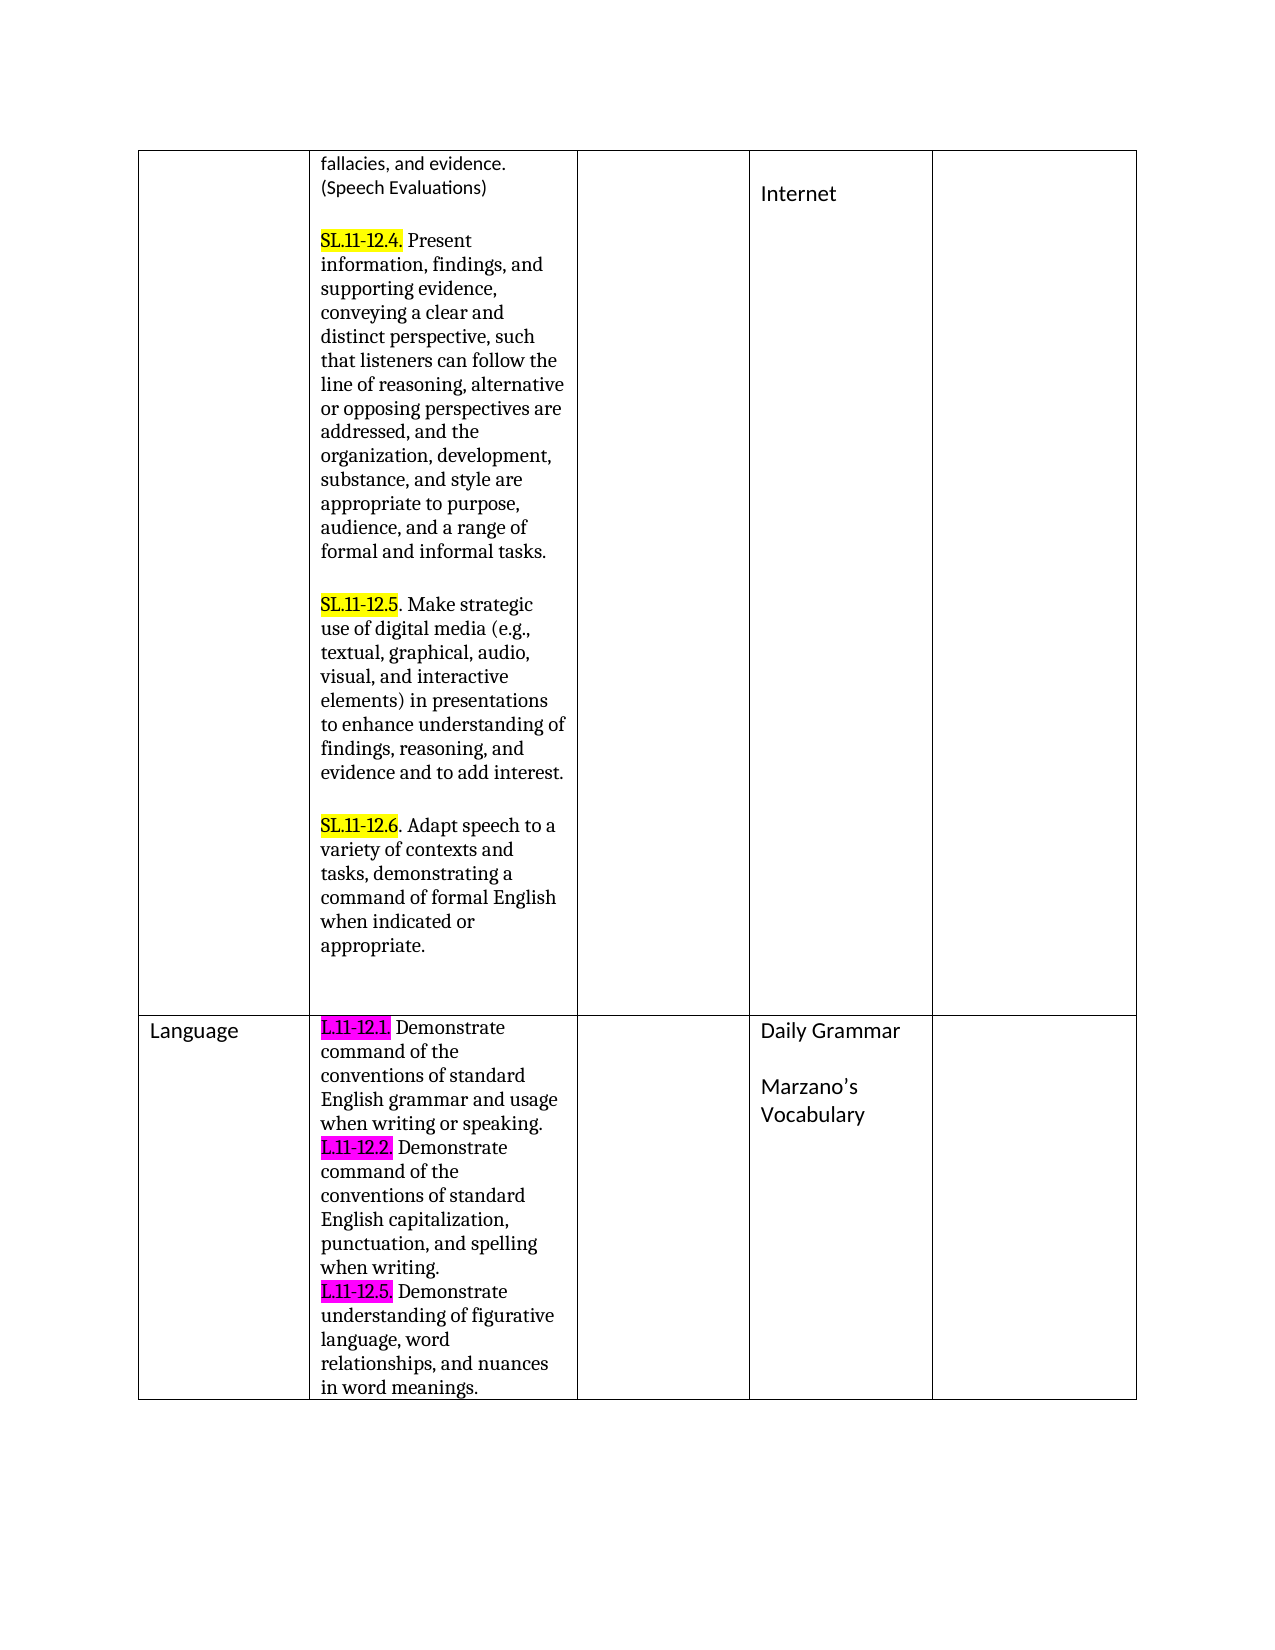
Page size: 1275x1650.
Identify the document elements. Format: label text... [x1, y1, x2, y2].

table_cell [578, 1016, 749, 1399]
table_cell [750, 151, 932, 1015]
table_cell Language [139, 1016, 309, 1399]
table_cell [139, 151, 309, 1015]
table_cell [933, 151, 1136, 1015]
table_cell [578, 151, 749, 1015]
table_cell Daily Grammar Marzano’s Vocabulary [750, 1016, 932, 1399]
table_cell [310, 151, 577, 1015]
table_cell [933, 1016, 1136, 1399]
table_cell L.11-12.1. Demonstrate command of the conventions of standard English grammar and usage when writing or speaking. L.11-12.2. Demonstrate command of the conventions of standard English capitalization, punctuation, and spelling when writing. L.11-12.5. Demonstrate understanding of figurative language, word relationships, and nuances in word meanings. [310, 1016, 577, 1399]
